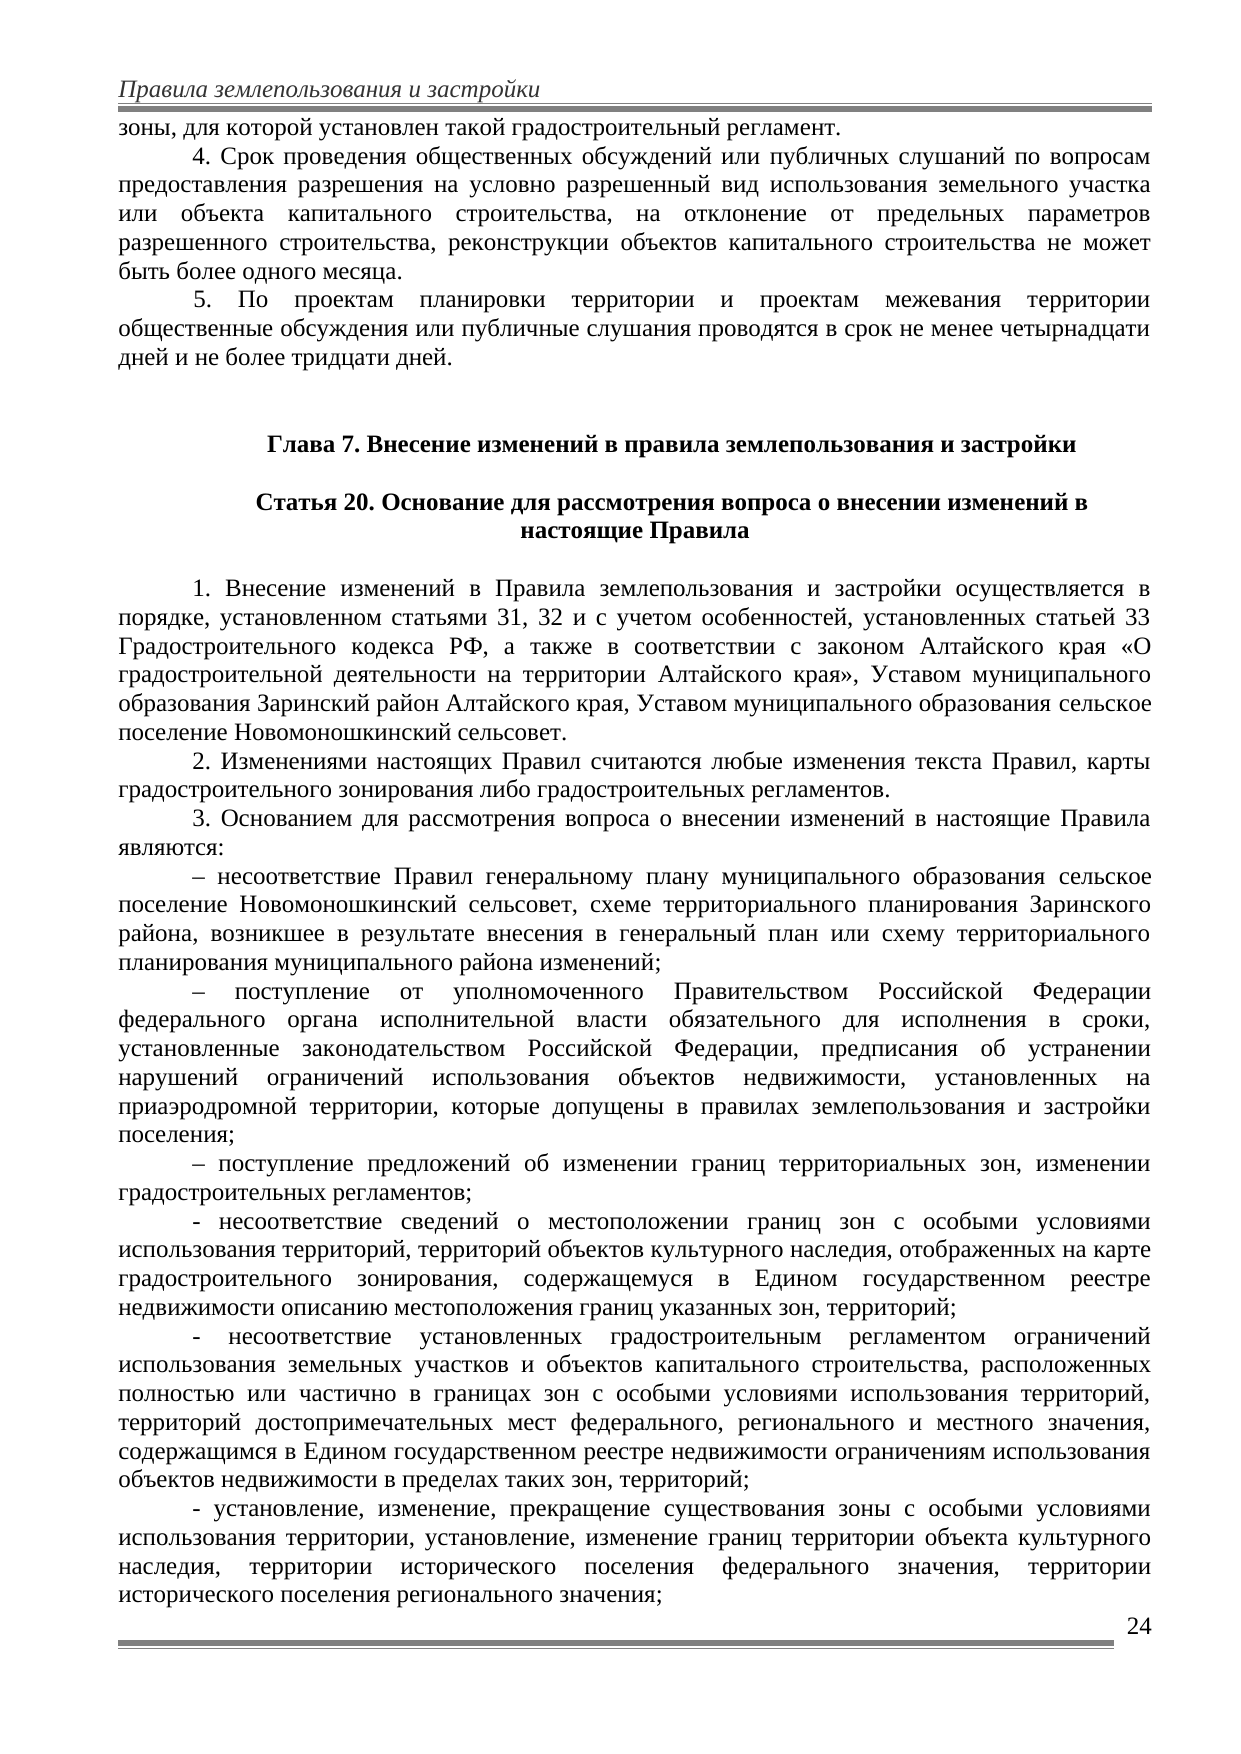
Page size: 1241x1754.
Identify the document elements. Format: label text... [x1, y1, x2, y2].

text Глава 7. Внесение изменений в правила землепользования и застройки [118, 429, 1152, 457]
text Статья 20. Основание для рассмотрения вопроса о внесении изменений в настоящие Правила [118, 487, 1152, 544]
text - установление, изменение, прекращение существования зоны с особыми условиями использования территории, установление, изменение границ территории объекта культурного наследия, территории исторического поселения федерального значения, территории исторического поселения регионального значения; [118, 1493, 1152, 1608]
text – несоответствие Правил генеральному плану муниципального образования сельское поселение Новомоношкинский сельсовет, схеме территориального планирования Заринского района, возникшее в результате внесения в генеральный план или схему территориального планирования муниципального района изменений; [118, 861, 1152, 976]
text 3. Основанием для рассмотрения вопроса о внесении изменений в настоящие Правила являются: [118, 803, 1152, 861]
text 2. Изменениями настоящих Правил считаются любые изменения текста Правил, карты градостроительного зонирования либо градостроительных регламентов. [118, 746, 1152, 803]
text – поступление предложений об изменении границ территориальных зон, изменении градостроительных регламентов; [118, 1148, 1152, 1206]
text 5. По проектам планировки территории и проектам межевания территории общественные обсуждения или публичные слушания проводятся в срок не менее четырнадцати дней и не более тридцати дней. [118, 284, 1152, 371]
text - несоответствие установленных градостроительным регламентом ограничений использования земельных участков и объектов капитального строительства, расположенных полностью или частично в границах зон с особыми условиями использования территорий, территорий достопримечательных мест федерального, регионального и местного значения, содержащимся в Едином государственном реестре недвижимости ограничениям использования объектов недвижимости в пределах таких зон, территорий; [118, 1321, 1152, 1493]
text 1. Внесение изменений в Правила землепользования и застройки осуществляется в порядке, установленном статьями 31, 32 и с учетом особенностей, установленных статьей 33 Градостроительного кодекса РФ, а также в соответствии с законом Алтайского края «О градостроительной деятельности на территории Алтайского края», Уставом муниципального образования Заринский район Алтайского края, Уставом муниципального образования сельское поселение Новомоношкинский сельсовет. [118, 573, 1152, 746]
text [118, 112, 1152, 141]
text 4. Срок проведения общественных обсуждений или публичных слушаний по вопросам предоставления разрешения на условно разрешенный вид использования земельного участка или объекта капитального строительства, на отклонение от предельных параметров разрешенного строительства, реконструкции объектов капитального строительства не может быть более одного месяца. [118, 141, 1152, 284]
text – поступление от уполномоченного Правительством Российской Федерации федерального органа исполнительной власти обязательного для исполнения в сроки, установленные законодательством Российской Федерации, предписания об устранении нарушений ограничений использования объектов недвижимости, установленных на приаэродромной территории, которые допущены в правилах землепользования и застройки поселения; [118, 976, 1152, 1148]
text - несоответствие сведений о местоположении границ зон с особыми условиями использования территорий, территорий объектов культурного наследия, отображенных на карте градостроительного зонирования, содержащемуся в Едином государственном реестре недвижимости описанию местоположения границ указанных зон, территорий; [118, 1206, 1152, 1321]
